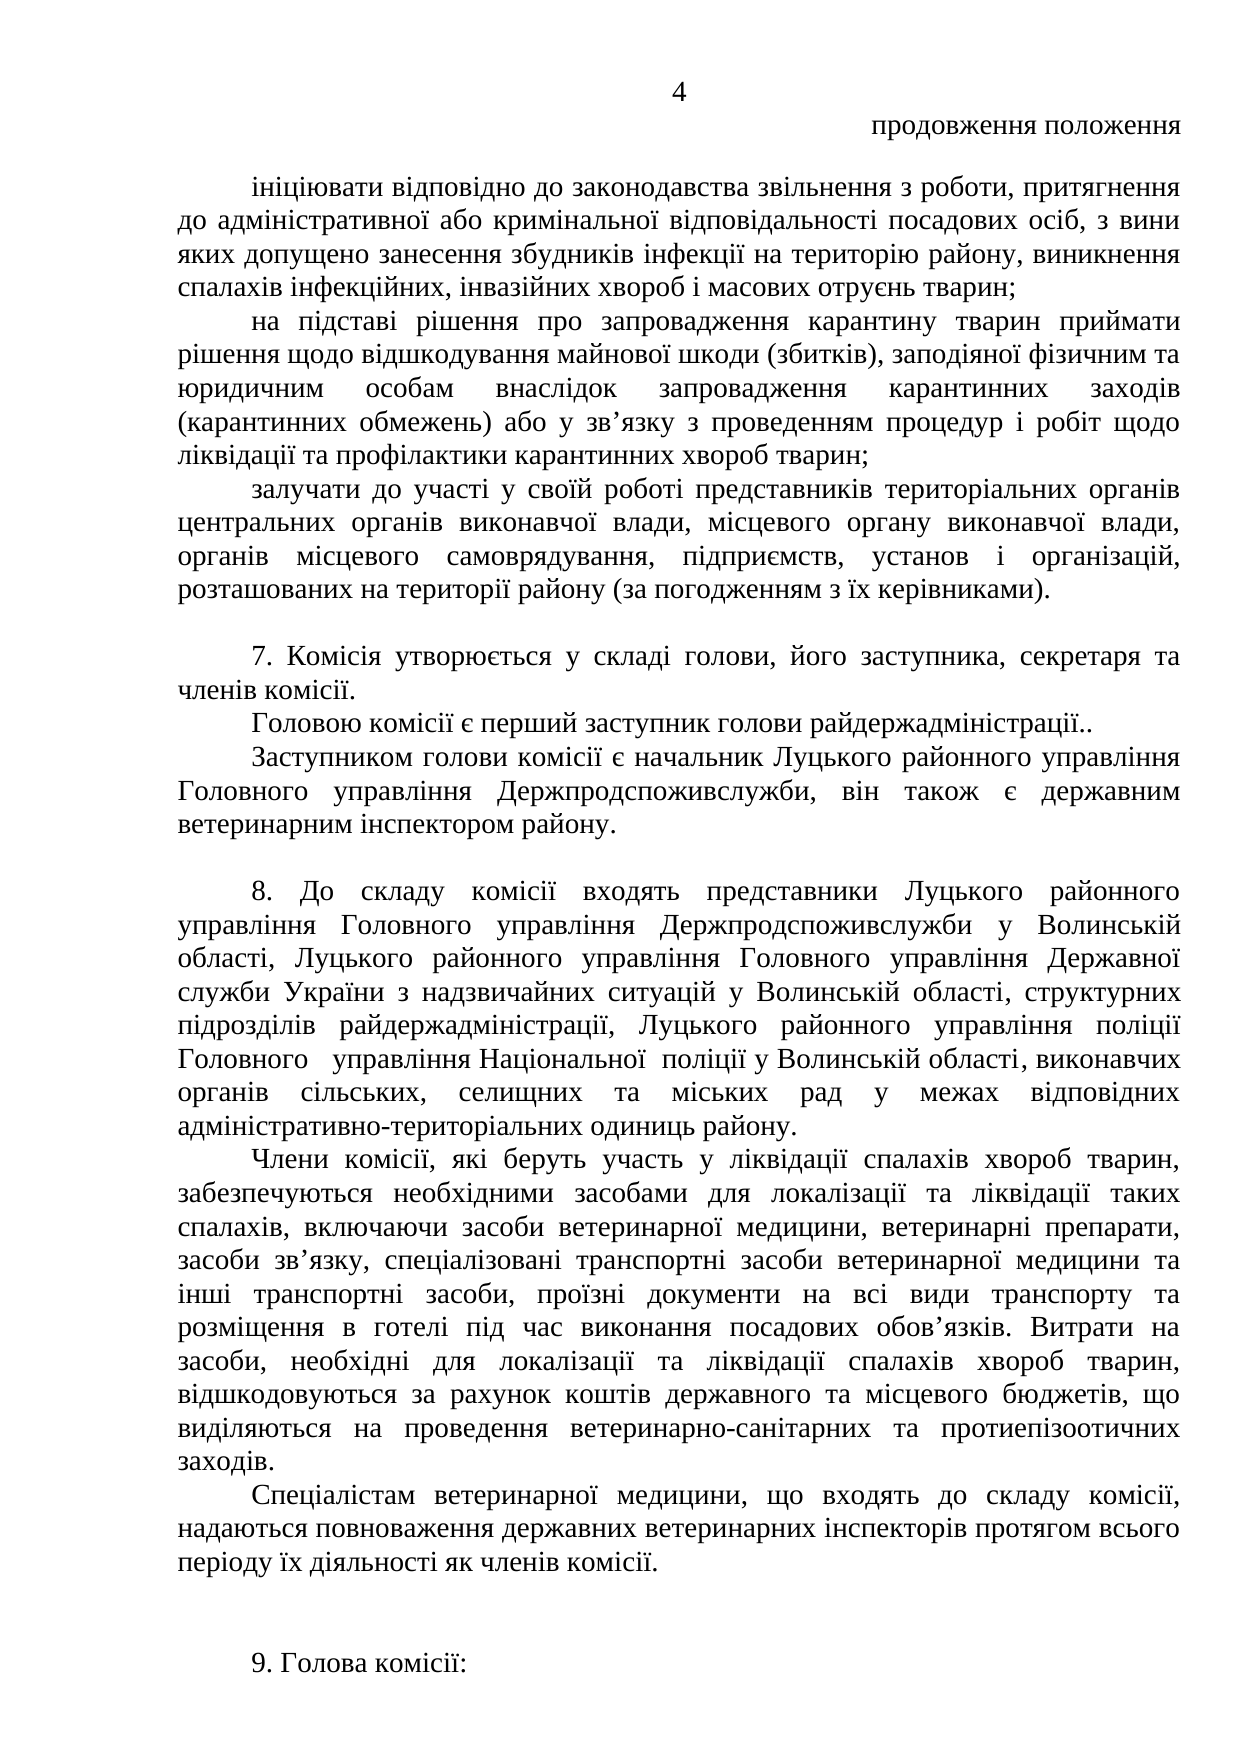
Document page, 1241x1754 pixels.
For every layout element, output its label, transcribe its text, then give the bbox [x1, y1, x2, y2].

text 9. Голова комісії: [177, 1645, 1181, 1678]
text залучати до участі у своїй роботі представників територіальних органів центральних органів виконавчої влади, місцевого органу виконавчої влади, органів місцевого самоврядування, підприємств, установ і організацій, розташованих на території району (за погодженням з їх керівниками). [177, 471, 1181, 605]
text Члени комісії, які беруть участь у ліквідації спалахів хвороб тварин, забезпечуються необхідними засобами для локалізації та ліквідації таких спалахів, включаючи засоби ветеринарної медицини, ветеринарні препарати, засоби зв’язку, спеціалізовані транспортні засоби ветеринарної медицини та інші транспортні засоби, проїзні документи на всі види транспорту та розміщення в готелі під час виконання посадових обов’язків. Витрати на засоби, необхідні для локалізації та ліквідації спалахів хвороб тварин, відшкодовуються за рахунок коштів державного та місцевого бюджетів, що виділяються на проведення ветеринарно-санітарних та протиепізоотичних заходів. [177, 1142, 1181, 1477]
text 8. До складу комісії входять представники Луцького районного управління Головного управління Держпродспоживслужби у Волинській області, Луцького районного управління Головного управління Державної служби України з надзвичайних ситуацій у Волинській області, структурних підрозділів райдержадміністрації, Луцького районного управління поліції Головного управління Національної поліції у Волинській області, виконавчих органів сільських, селищних та міських рад у межах відповідних адміністративно-територіальних одиниць району. [177, 873, 1181, 1142]
text на підставі рішення про запровадження карантину тварин приймати рішення щодо відшкодування майнової шкоди (збитків), заподіяної фізичним та юридичним особам внаслідок запровадження карантинних заходів (карантинних обмежень) або у зв’язку з проведенням процедур і робіт щодо ліквідації та профілактики карантинних хвороб тварин; [177, 303, 1181, 471]
text Спеціалістам ветеринарної медицини, що входять до складу комісії, надаються повноваження державних ветеринарних інспекторів протягом всього періоду їх діяльності як членів комісії. [177, 1477, 1181, 1578]
text Заступником голови комісії є начальник Луцького районного управління Головного управління Держпродспоживслужби, він також є державним ветеринарним інспектором району. [177, 739, 1181, 840]
text ініціювати відповідно до законодавства звільнення з роботи, притягнення до адміністративної або кримінальної відповідальності посадових осіб, з вини яких допущено занесення збудників інфекції на територію району, виникнення спалахів інфекційних, інвазійних хвороб і масових отруєнь тварин; [177, 169, 1181, 303]
text Головою комісії є перший заступник голови райдержадміністрації.. [177, 706, 1181, 739]
text 7. Комісія утворюється у складі голови, його заступника, секретаря та членів комісії. [177, 638, 1181, 706]
